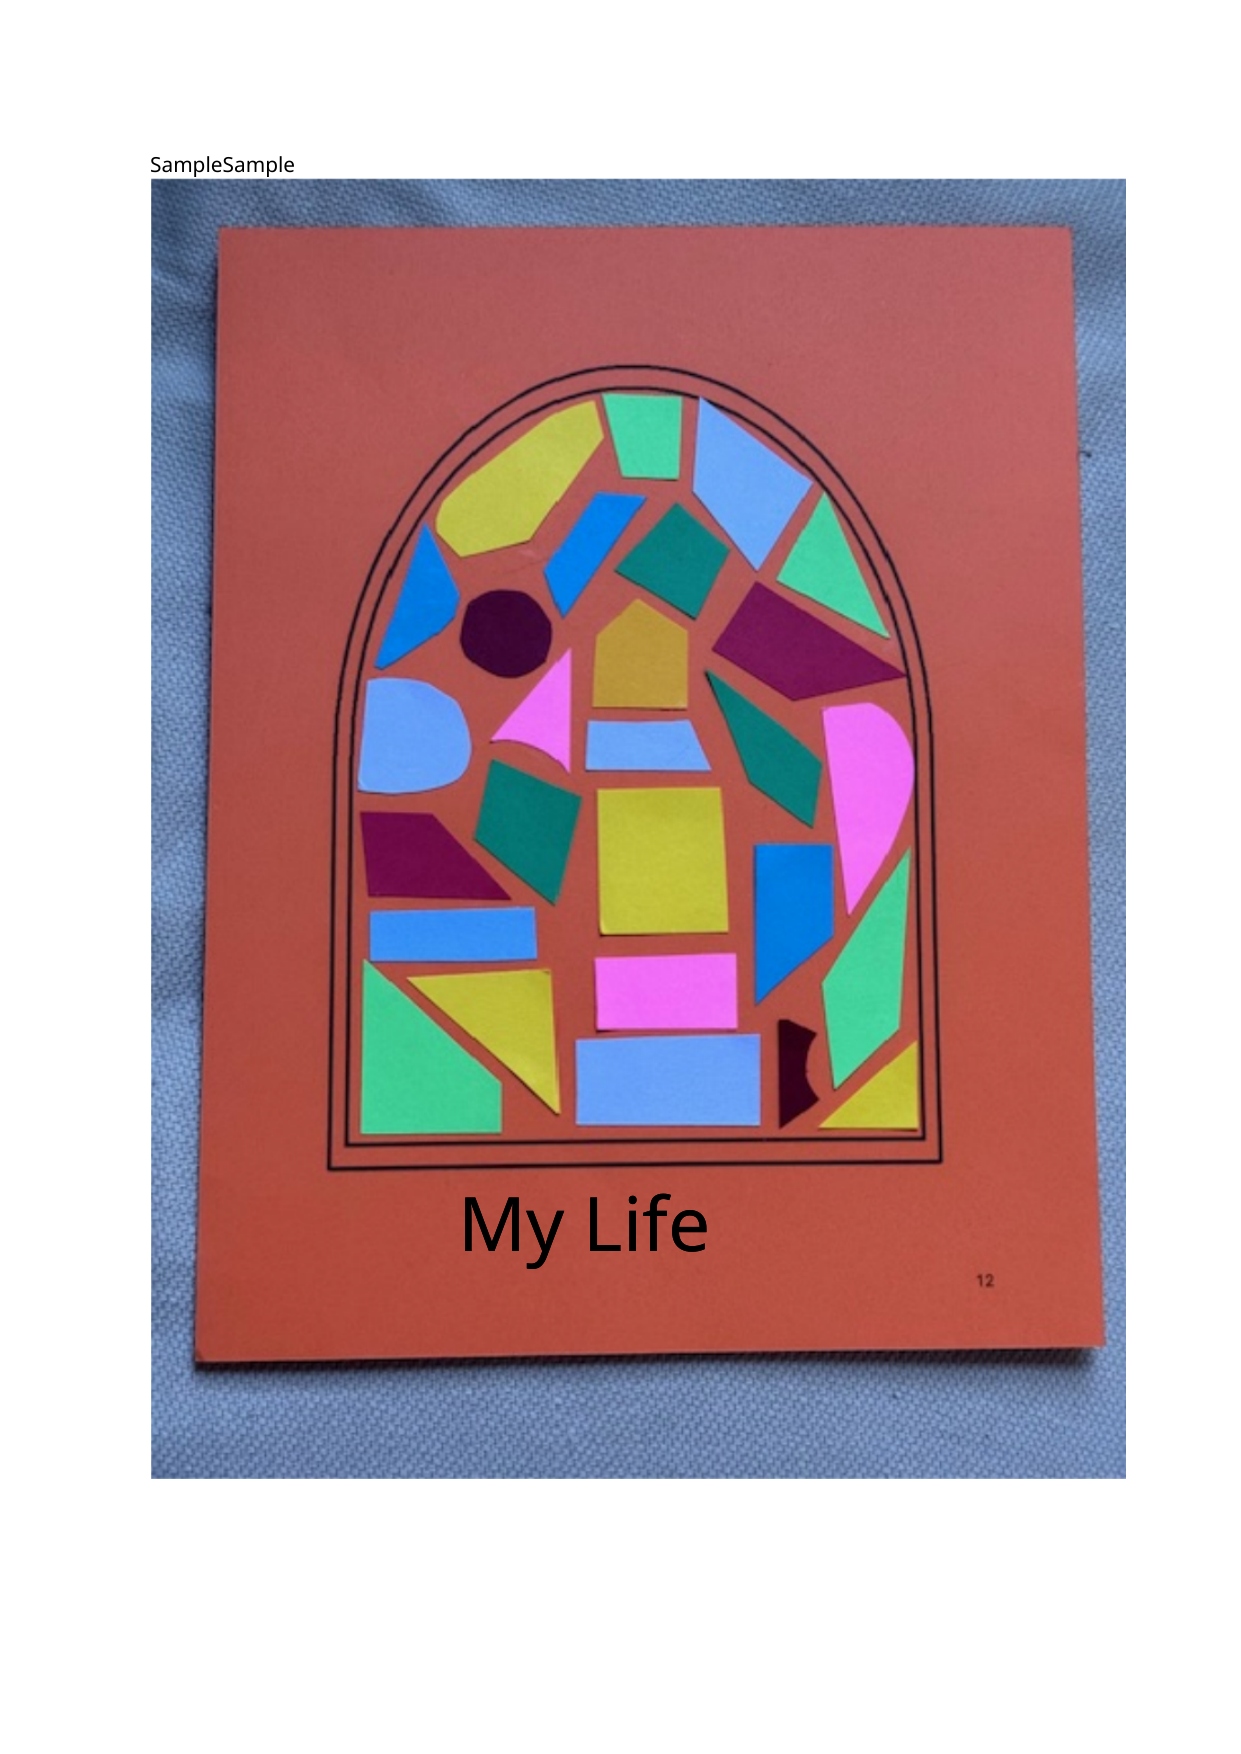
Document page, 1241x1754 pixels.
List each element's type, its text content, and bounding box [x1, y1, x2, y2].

picture [152, 180, 1126, 1478]
